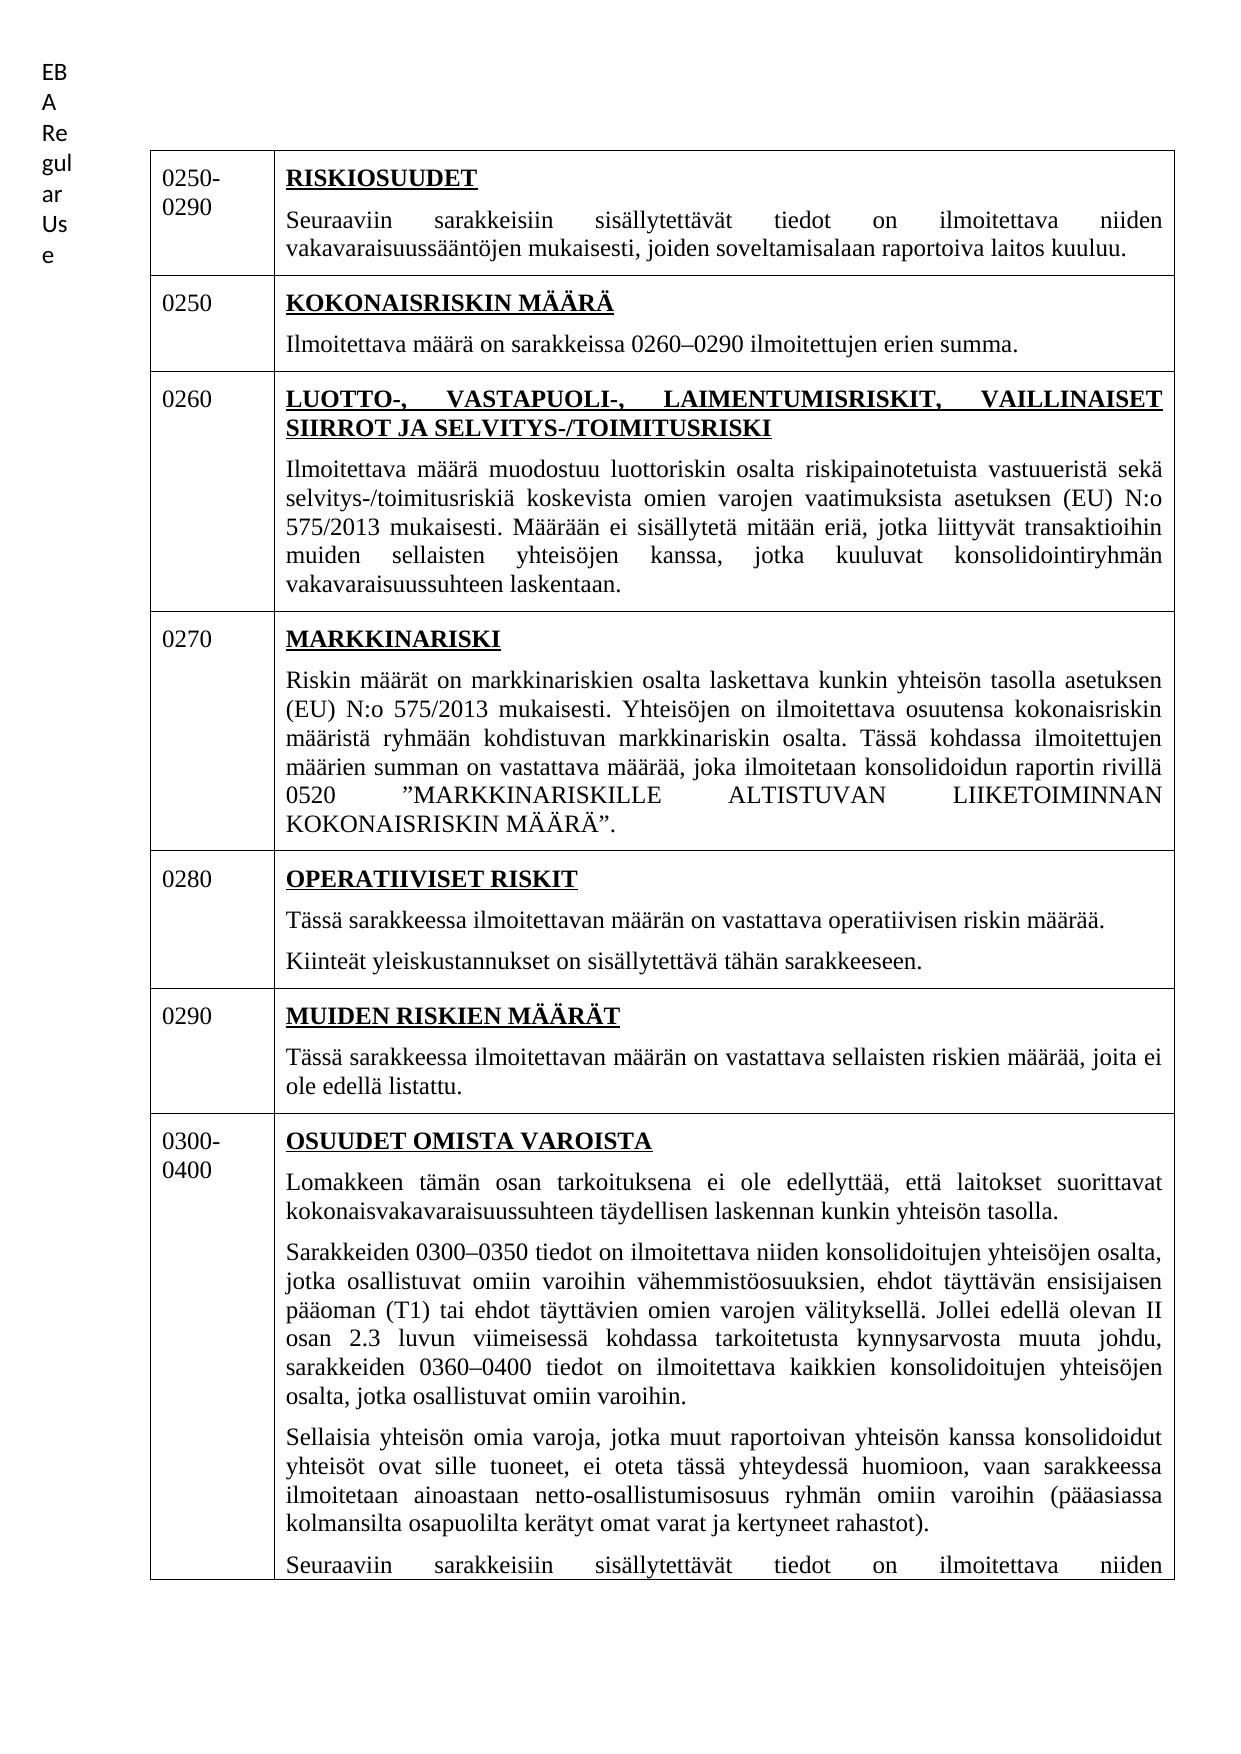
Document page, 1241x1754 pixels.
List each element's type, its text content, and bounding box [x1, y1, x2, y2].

table_cell 0250 [151, 276, 274, 371]
table_cell RISKIOSUUDET Seuraaviin sarakkeisiin sisällytettävät tiedot on ilmoitettava niiden vakavaraisuussääntöjen mukaisesti, joiden soveltamisalaan raportoiva laitos kuuluu. [275, 151, 1174, 275]
table_cell OPERATIIVISET RISKIT Tässä sarakkeessa ilmoitettavan määrän on vastattava operatiivisen riskin määrää. Kiinteät yleiskustannukset on sisällytettävä tähän sarakkeeseen. [275, 851, 1174, 988]
table_cell 0280 [151, 851, 274, 988]
table_cell 0270 [151, 612, 274, 850]
table_cell MARKKINARISKI Riskin määrät on markkinariskien osalta laskettava kunkin yhteisön tasolla asetuksen (EU) N:o 575/2013 mukaisesti. Yhteisöjen on ilmoitettava osuutensa kokonaisriskin määristä ryhmään kohdistuvan markkinariskin osalta. Tässä kohdassa ilmoitettujen määrien summan on vastattava määrää, joka ilmoitetaan konsolidoidun raportin rivillä 0520 ”MARKKINARISKILLE ALTISTUVAN LIIKETOIMINNAN KOKONAISRISKIN MÄÄRÄ”. [275, 612, 1174, 850]
table_cell 0290 [151, 989, 274, 1112]
table_cell KOKONAISRISKIN MÄÄRÄ Ilmoitettava määrä on sarakkeissa 0260–0290 ilmoitettujen erien summa. [275, 276, 1174, 371]
table_cell 0300-0400 [151, 1114, 274, 1578]
table_cell LUOTTO-, VASTAPUOLI-, LAIMENTUMISRISKIT, VAILLINAISET SIIRROT JA SELVITYS-/TOIMITUSRISKI Ilmoitettava määrä muodostuu luottoriskin osalta riskipainotetuista vastuueristä sekä selvitys-/toimitusriskiä koskevista omien varojen vaatimuksista asetuksen (EU) N:o 575/2013 mukaisesti. Määrään ei sisällytetä mitään eriä, jotka liittyvät transaktioihin muiden sellaisten yhteisöjen kanssa, jotka kuuluvat konsolidointiryhmän vakavaraisuussuhteen laskentaan. [275, 372, 1174, 611]
table_cell 0260 [151, 372, 274, 611]
table_cell 0250-0290 [151, 151, 274, 275]
table_cell MUIDEN RISKIEN MÄÄRÄT Tässä sarakkeessa ilmoitettavan määrän on vastattava sellaisten riskien määrää, joita ei ole edellä listattu. [275, 989, 1174, 1112]
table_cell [275, 1114, 1174, 1578]
